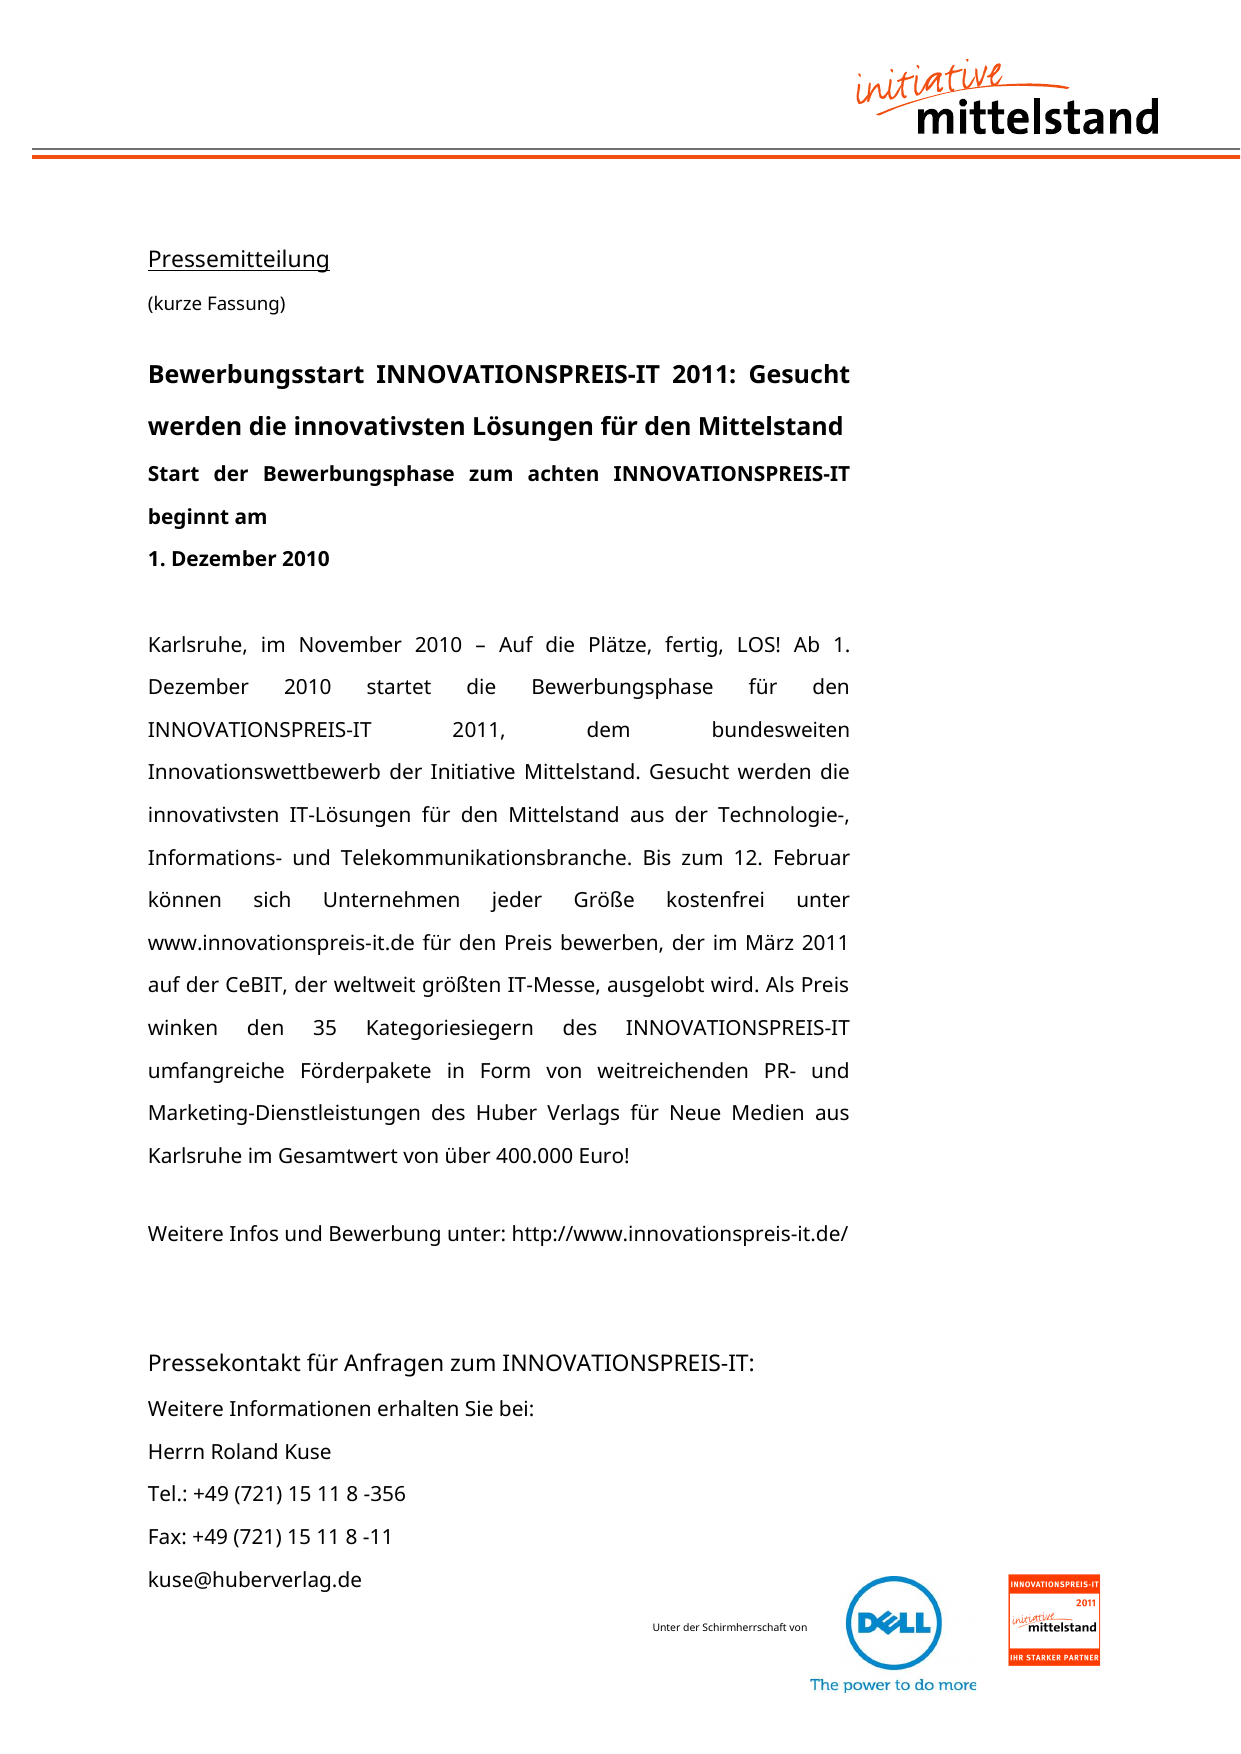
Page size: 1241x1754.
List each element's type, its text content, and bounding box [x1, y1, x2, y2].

text 1. Dezember 2010 [148, 544, 851, 573]
text Fax: +49 (721) 15 11 8 -11 [148, 1522, 871, 1551]
picture [850, 1580, 936, 1665]
text Tel.: +49 (721) 15 11 8 -356 [148, 1479, 871, 1508]
picture [871, 1576, 888, 1581]
text kuse@huberverlag.de [148, 1565, 871, 1593]
text Pressemitteilung [148, 185, 871, 274]
picture [1008, 1574, 1100, 1666]
text Start der Bewerbungsphase zum achten INNOVATIONSPREIS-IT beginnt am [148, 459, 851, 530]
picture [810, 1576, 977, 1693]
text Herrn Roland Kuse [148, 1437, 871, 1465]
text Karlsruhe, im November 2010 – Auf die Plätze, fertig, LOS! Ab 1. Dezember 2010 startet die Bewerbungsphase für den INNOVATIONSPREIS-IT 2011, dem bundesweiten Innovationswettbewerb der Initiative Mittelstand. Gesucht werden die innovativsten IT-Lösungen für den Mittelstand aus der Technologie-, Informations- und Telekommunikationsbranche. Bis zum 12. Februar können sich Unternehmen jeder Größe kostenfrei unter www.innovationspreis-it.de für den Preis bewerben, der im März 2011 auf der CeBIT, der weltweit größten IT-Messe, ausgelobt wird. Als Preis winken den 35 Kategoriesiegern des INNOVATIONSPREIS-IT umfangreiche Förderpakete in Form von weitreichenden PR- und Marketing-Dienstleistungen des Huber Verlags für Neue Medien aus Karlsruhe im Gesamtwert von über 400.000 Euro! [148, 630, 851, 1169]
text Weitere Informationen erhalten Sie bei: [148, 1394, 871, 1423]
text (kurze Fassung) [148, 290, 871, 316]
text Pressekontakt für Anfragen zum INNOVATIONSPREIS-IT: [148, 1347, 871, 1379]
text Weitere Infos und Bewerbung unter: http://www.innovationspreis-it.de/ [148, 1219, 871, 1248]
text Bewerbungsstart INNOVATIONSPREIS-IT 2011: Gesucht werden die innovativsten Lösungen für den Mittelstand [148, 357, 851, 442]
